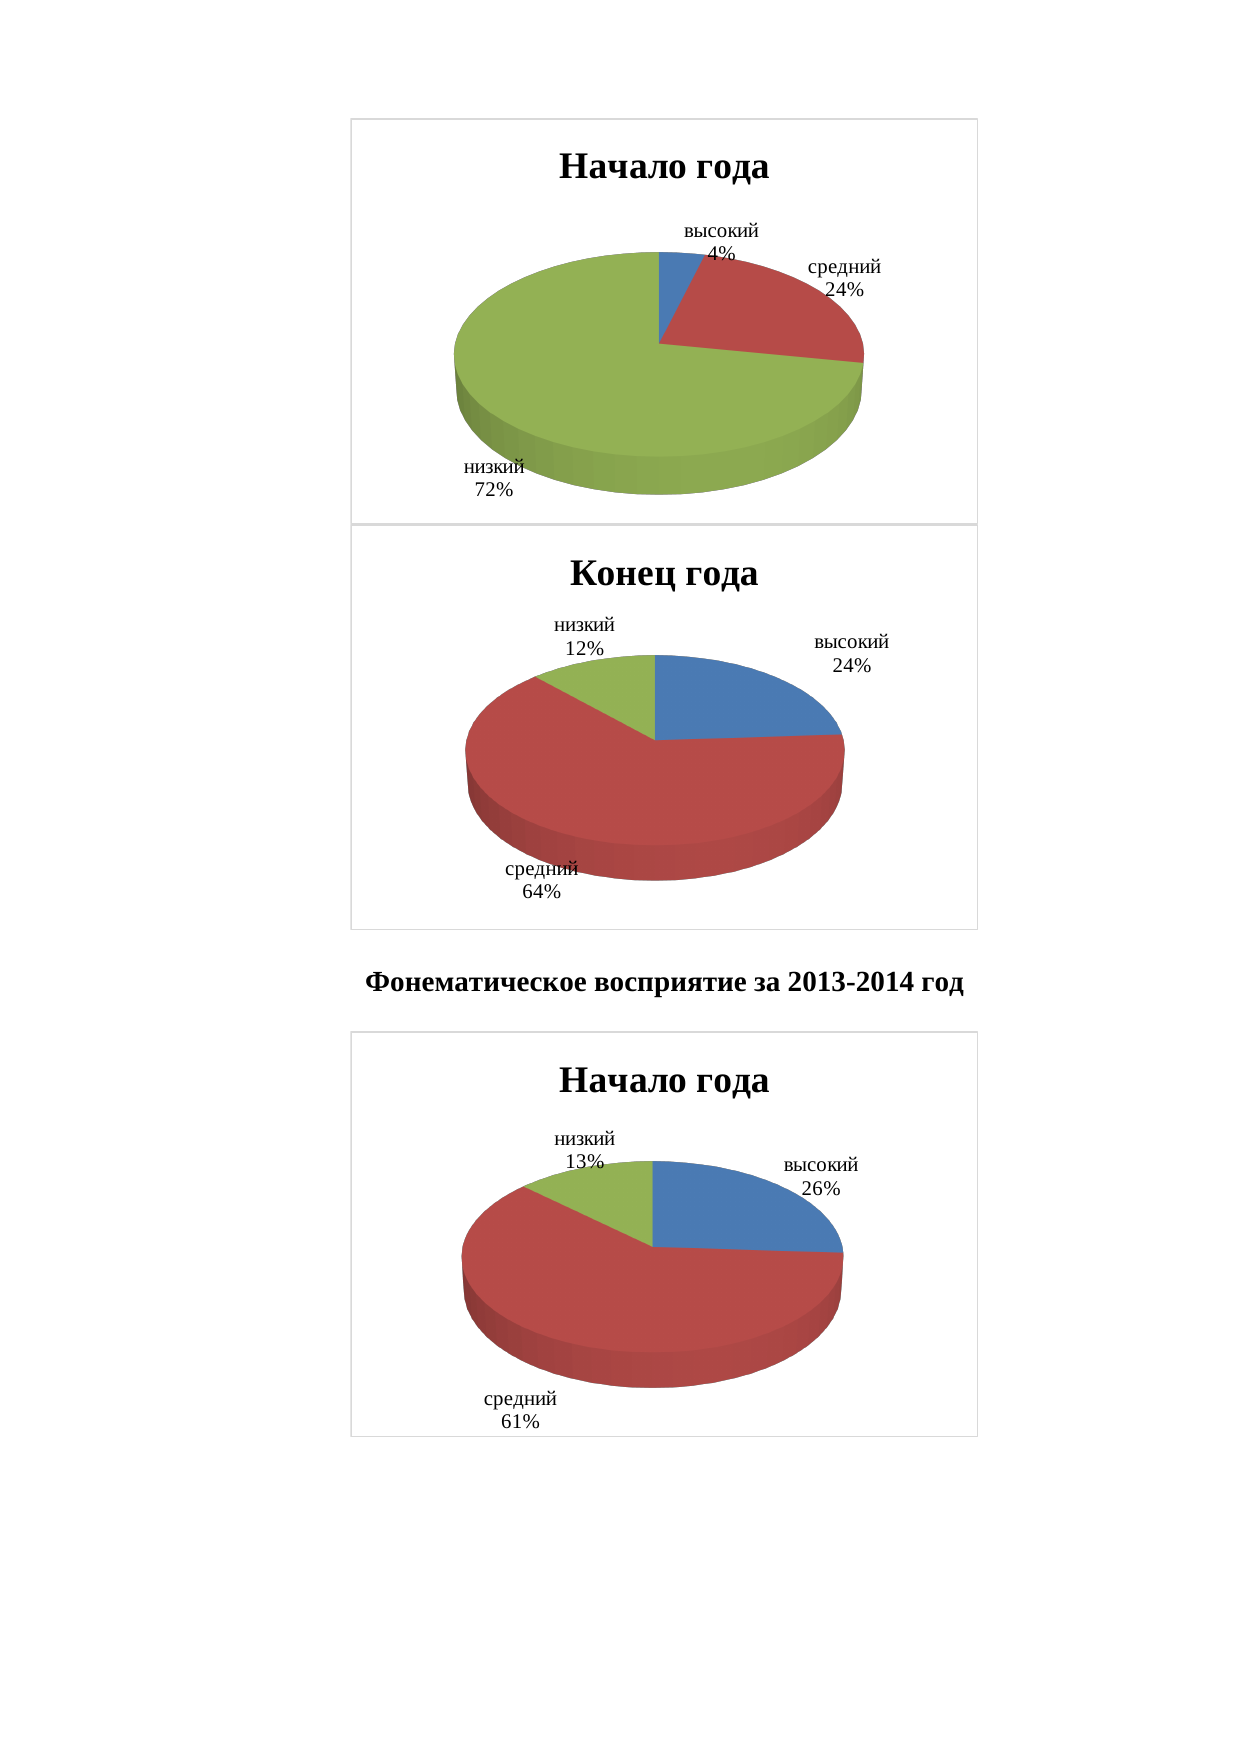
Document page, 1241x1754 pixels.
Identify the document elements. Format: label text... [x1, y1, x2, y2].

text Фонематическое восприятие за 2013-2014 год [177, 964, 1152, 998]
